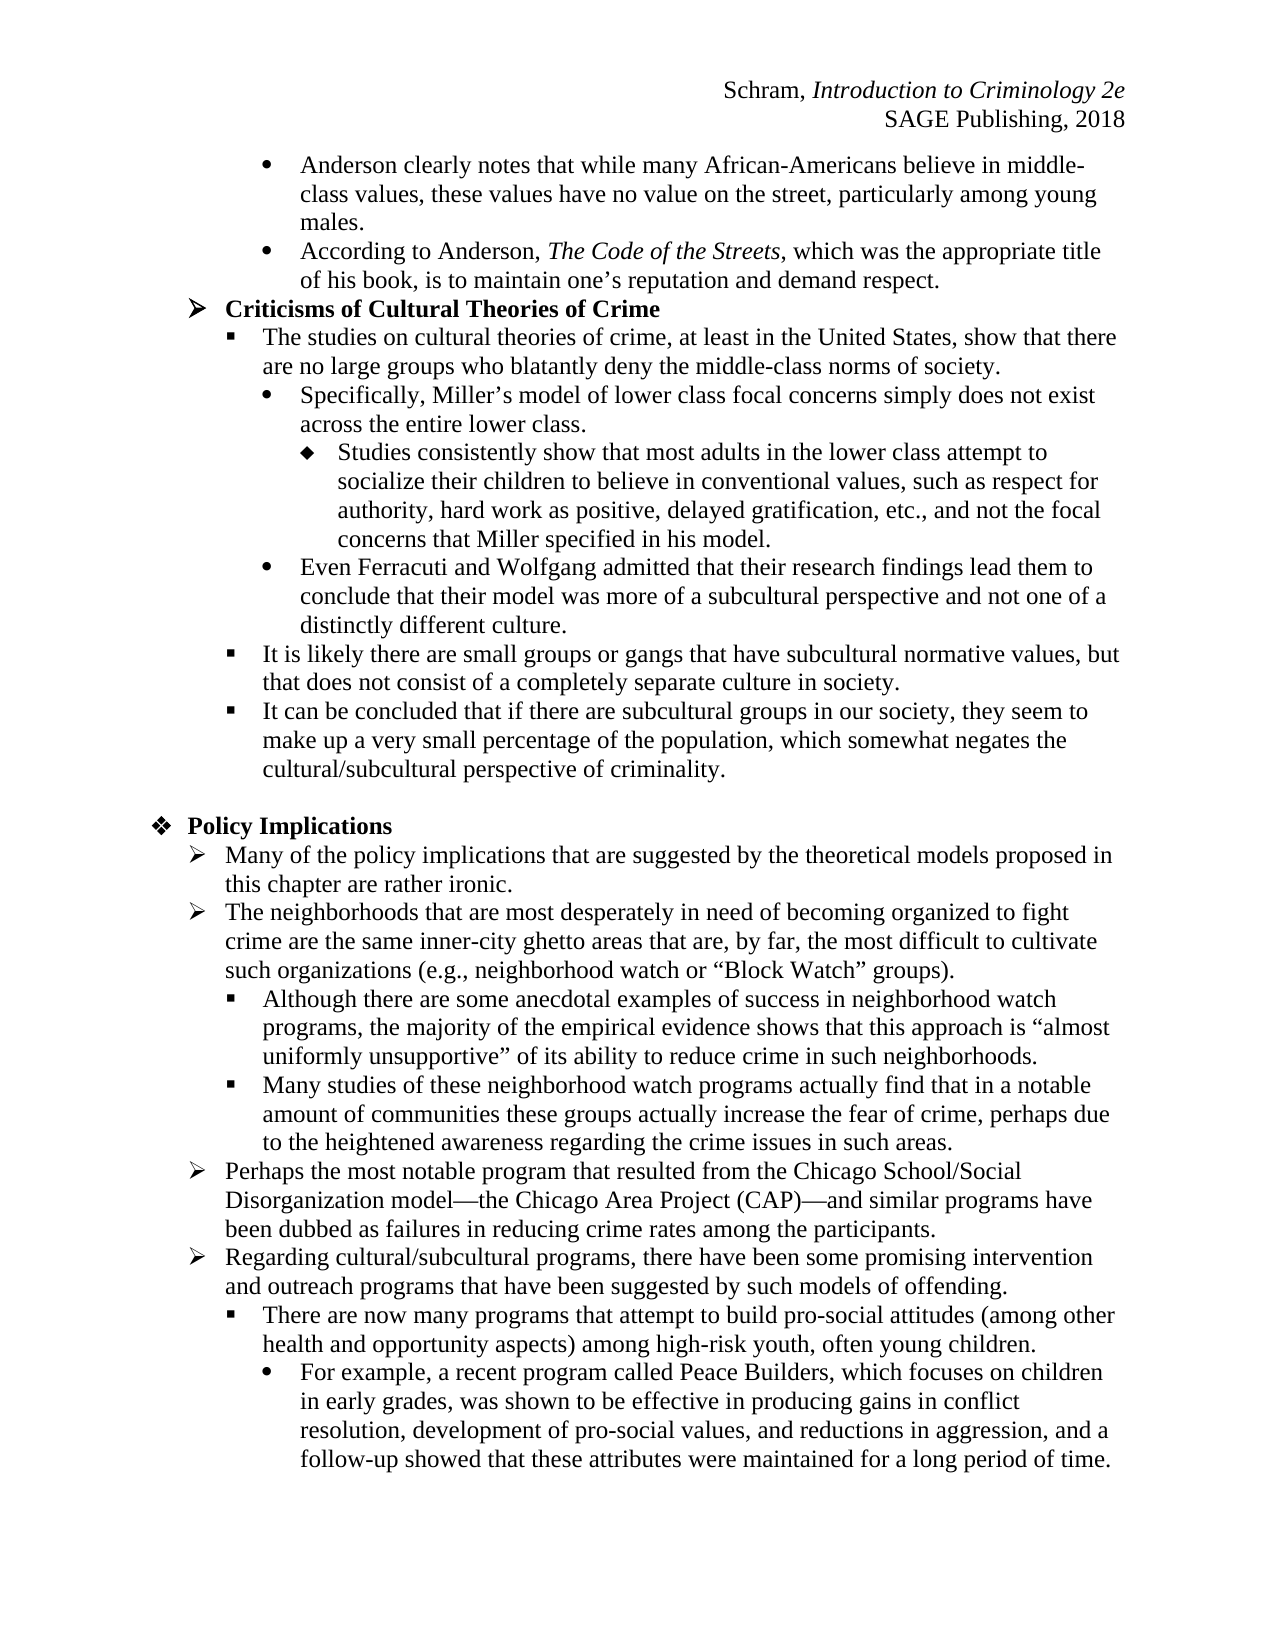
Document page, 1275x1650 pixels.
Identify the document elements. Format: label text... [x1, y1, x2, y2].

list Criticisms of Cultural Theories of Crime [187, 294, 1125, 322]
list Many studies of these neighborhood watch programs actually find that in a notable amount of communities these groups actually increase the fear of crime, perhaps due to the heightened awareness regarding the crime issues in such areas. [225, 1070, 1125, 1156]
list Many of the policy implications that are suggested by the theoretical models proposed in this chapter are rather ironic. [187, 840, 1125, 897]
list The studies on cultural theories of crime, at least in the United States, show that there are no large groups who blatantly deny the middle-class norms of society. [225, 322, 1125, 380]
list Even Ferracuti and Wolfgang admitted that their research findings lead them to conclude that their model was more of a subcultural perspective and not one of a distinctly different culture. [262, 552, 1125, 639]
list Perhaps the most notable program that resulted from the Chicago School/Social Disorganization model—the Chicago Area Project (CAP)—and similar programs have been dubbed as failures in reducing crime rates among the participants. [187, 1156, 1125, 1242]
list It is likely there are small groups or gangs that have subcultural normative values, but that does not consist of a completely separate culture in society. [225, 639, 1125, 696]
list Although there are some anecdotal examples of success in neighborhood watch programs, the majority of the empirical evidence shows that this approach is “almost uniformly unsupportive” of its ability to reduce crime in such neighborhoods. [225, 984, 1125, 1070]
list It can be concluded that if there are subcultural groups in our society, they seem to make up a very small percentage of the population, which somewhat negates the cultural/subcultural perspective of criminality. [225, 696, 1125, 782]
list Anderson clearly notes that while many African-Americans believe in middle-class values, these values have no value on the street, particularly among young males. [262, 150, 1125, 236]
list The neighborhoods that are most desperately in need of becoming organized to fight crime are the same inner-city ghetto areas that are, by far, the most difficult to cultivate such organizations (e.g., neighborhood watch or “Block Watch” groups). [187, 897, 1125, 984]
list Studies consistently show that most adults in the lower class attempt to socialize their children to believe in conventional values, such as respect for authority, hard work as positive, delayed gratification, etc., and not the focal concerns that Miller specified in his model. [300, 437, 1125, 552]
list Specifically, Miller’s model of lower class focal concerns simply does not exist across the entire lower class. [262, 380, 1125, 437]
list Regarding cultural/subcultural programs, there have been some promising intervention and outreach programs that have been suggested by such models of offending. [187, 1242, 1125, 1300]
list There are now many programs that attempt to build pro-social attitudes (among other health and opportunity aspects) among high-risk youth, often young children. [225, 1300, 1125, 1357]
list For example, a recent program called Peace Builders, which focuses on children in early grades, was shown to be effective in producing gains in conflict resolution, development of pro-social values, and reductions in aggression, and a follow-up showed that these attributes were maintained for a long period of time. [262, 1357, 1125, 1472]
list Policy Implications [150, 811, 1125, 840]
list According to Anderson, The Code of the Streets, which was the appropriate title of his book, is to maintain one’s reputation and demand respect. [262, 236, 1125, 294]
